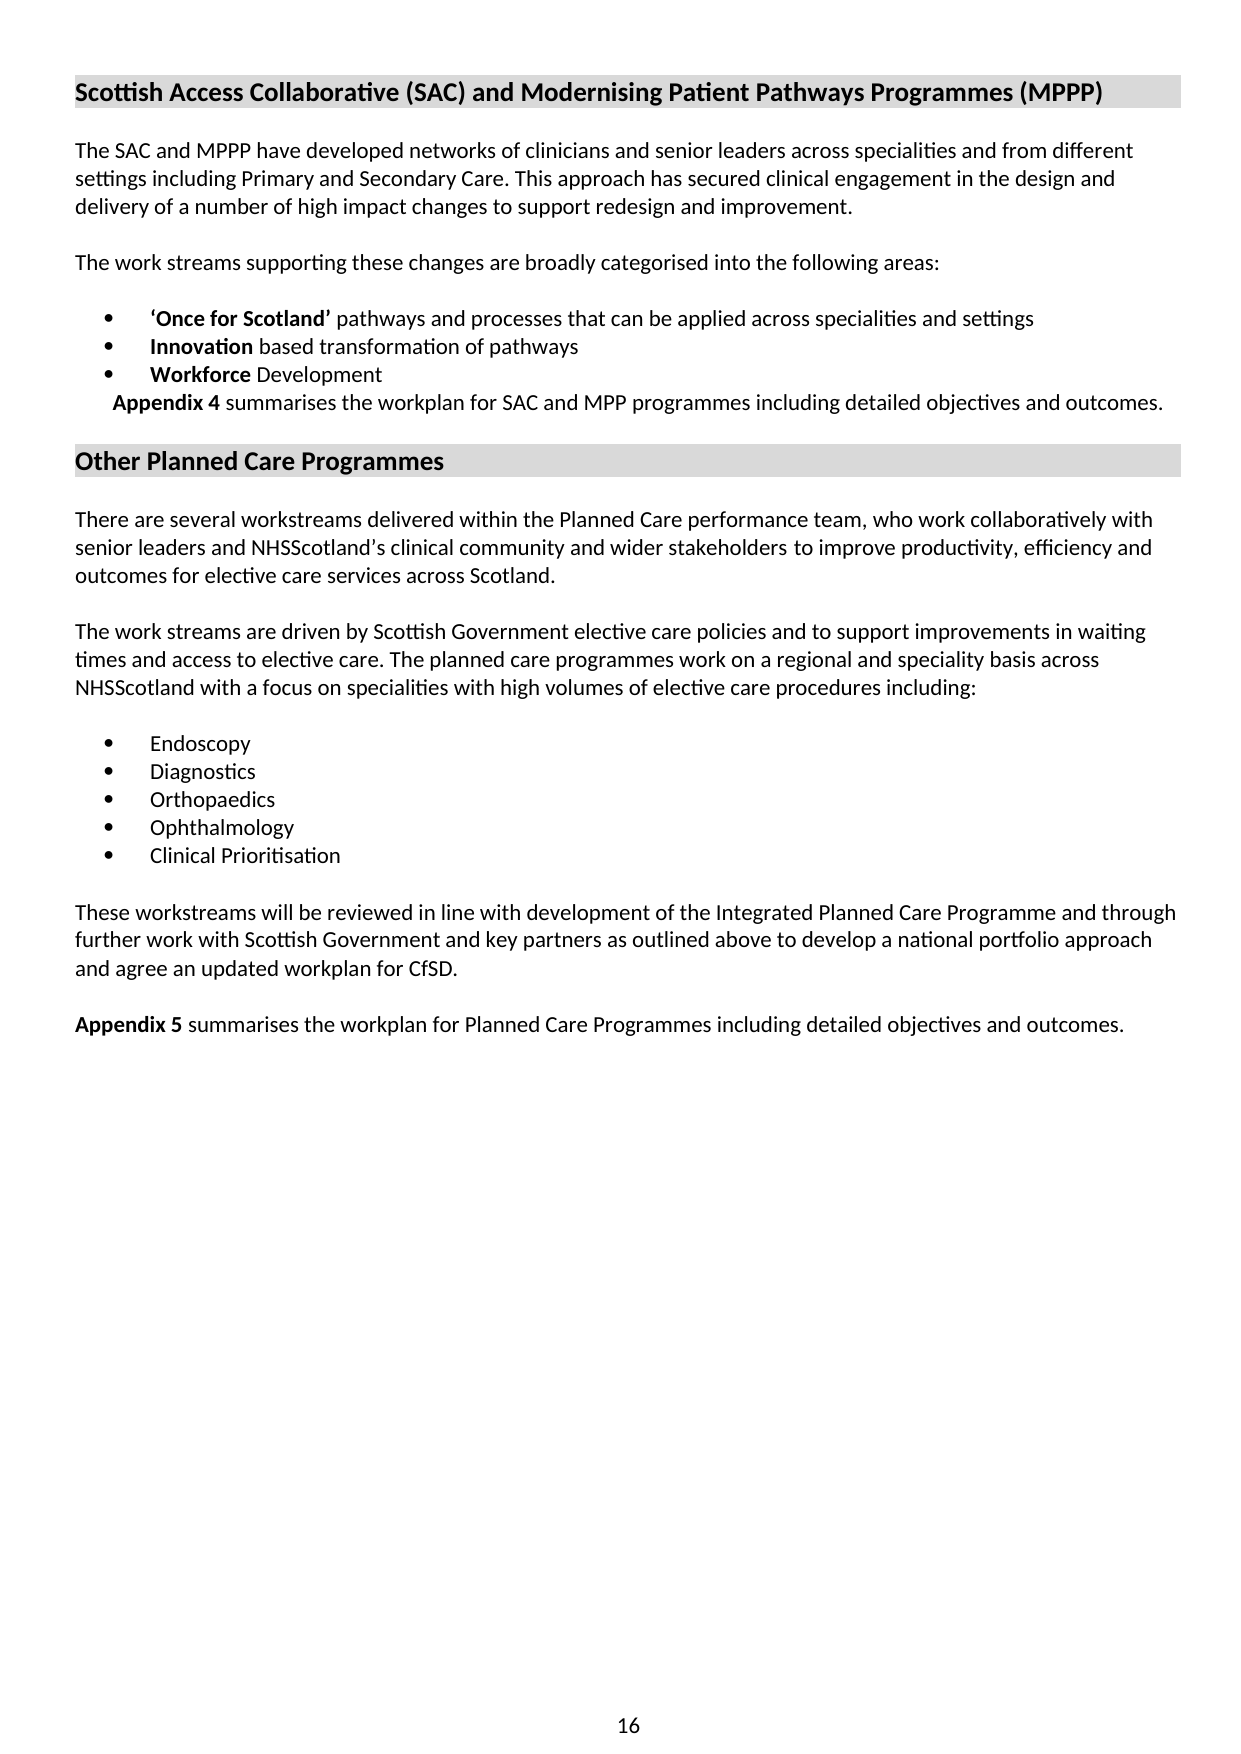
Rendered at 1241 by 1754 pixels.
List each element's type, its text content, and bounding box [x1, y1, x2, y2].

text The work streams are driven by Scottish Government elective care policies and to support improvements in waiting times and access to elective care. The planned care programmes work on a regional and speciality basis across NHSScotland with a focus on specialities with high volumes of elective care procedures including: [75, 617, 1181, 701]
list Orthopaedics [104, 786, 1181, 813]
list Clinical Prioritisation [104, 842, 1181, 869]
text Other Planned Care Programmes [75, 444, 1181, 477]
list Workforce Development [104, 360, 1181, 388]
text Appendix 5 summarises the workplan for Planned Care Programmes including detailed objectives and outcomes. [75, 1010, 1181, 1038]
list Appendix 4 summarises the workplan for SAC and MPP programmes including detailed objectives and outcomes. [112, 388, 1181, 416]
text These workstreams will be reviewed in line with development of the Integrated Planned Care Programme and through further work with Scottish Government and key partners as outlined above to develop a national portfolio approach and agree an updated workplan for CfSD. [75, 898, 1181, 982]
list Diagnostics [104, 757, 1181, 786]
list Innovation based transformation of pathways [104, 332, 1181, 360]
list ‘Once for Scotland’ pathways and processes that can be applied across specialities and settings [104, 304, 1181, 332]
list Endoscopy [104, 729, 1181, 757]
text The SAC and MPPP have developed networks of clinicians and senior leaders across specialities and from different settings including Primary and Secondary Care. This approach has secured clinical engagement in the design and delivery of a number of high impact changes to support redesign and improvement. [75, 136, 1181, 220]
list Ophthalmology [104, 813, 1181, 842]
text Scottish Access Collaborative (SAC) and Modernising Patient Pathways Programmes (MPPP) [75, 75, 1181, 108]
text There are several workstreams delivered within the Planned Care performance team, who work collaboratively with senior leaders and NHSScotland’s clinical community and wider stakeholders to improve productivity, efficiency and outcomes for elective care services across Scotland. [75, 505, 1181, 589]
text The work streams supporting these changes are broadly categorised into the following areas: [75, 248, 1181, 276]
